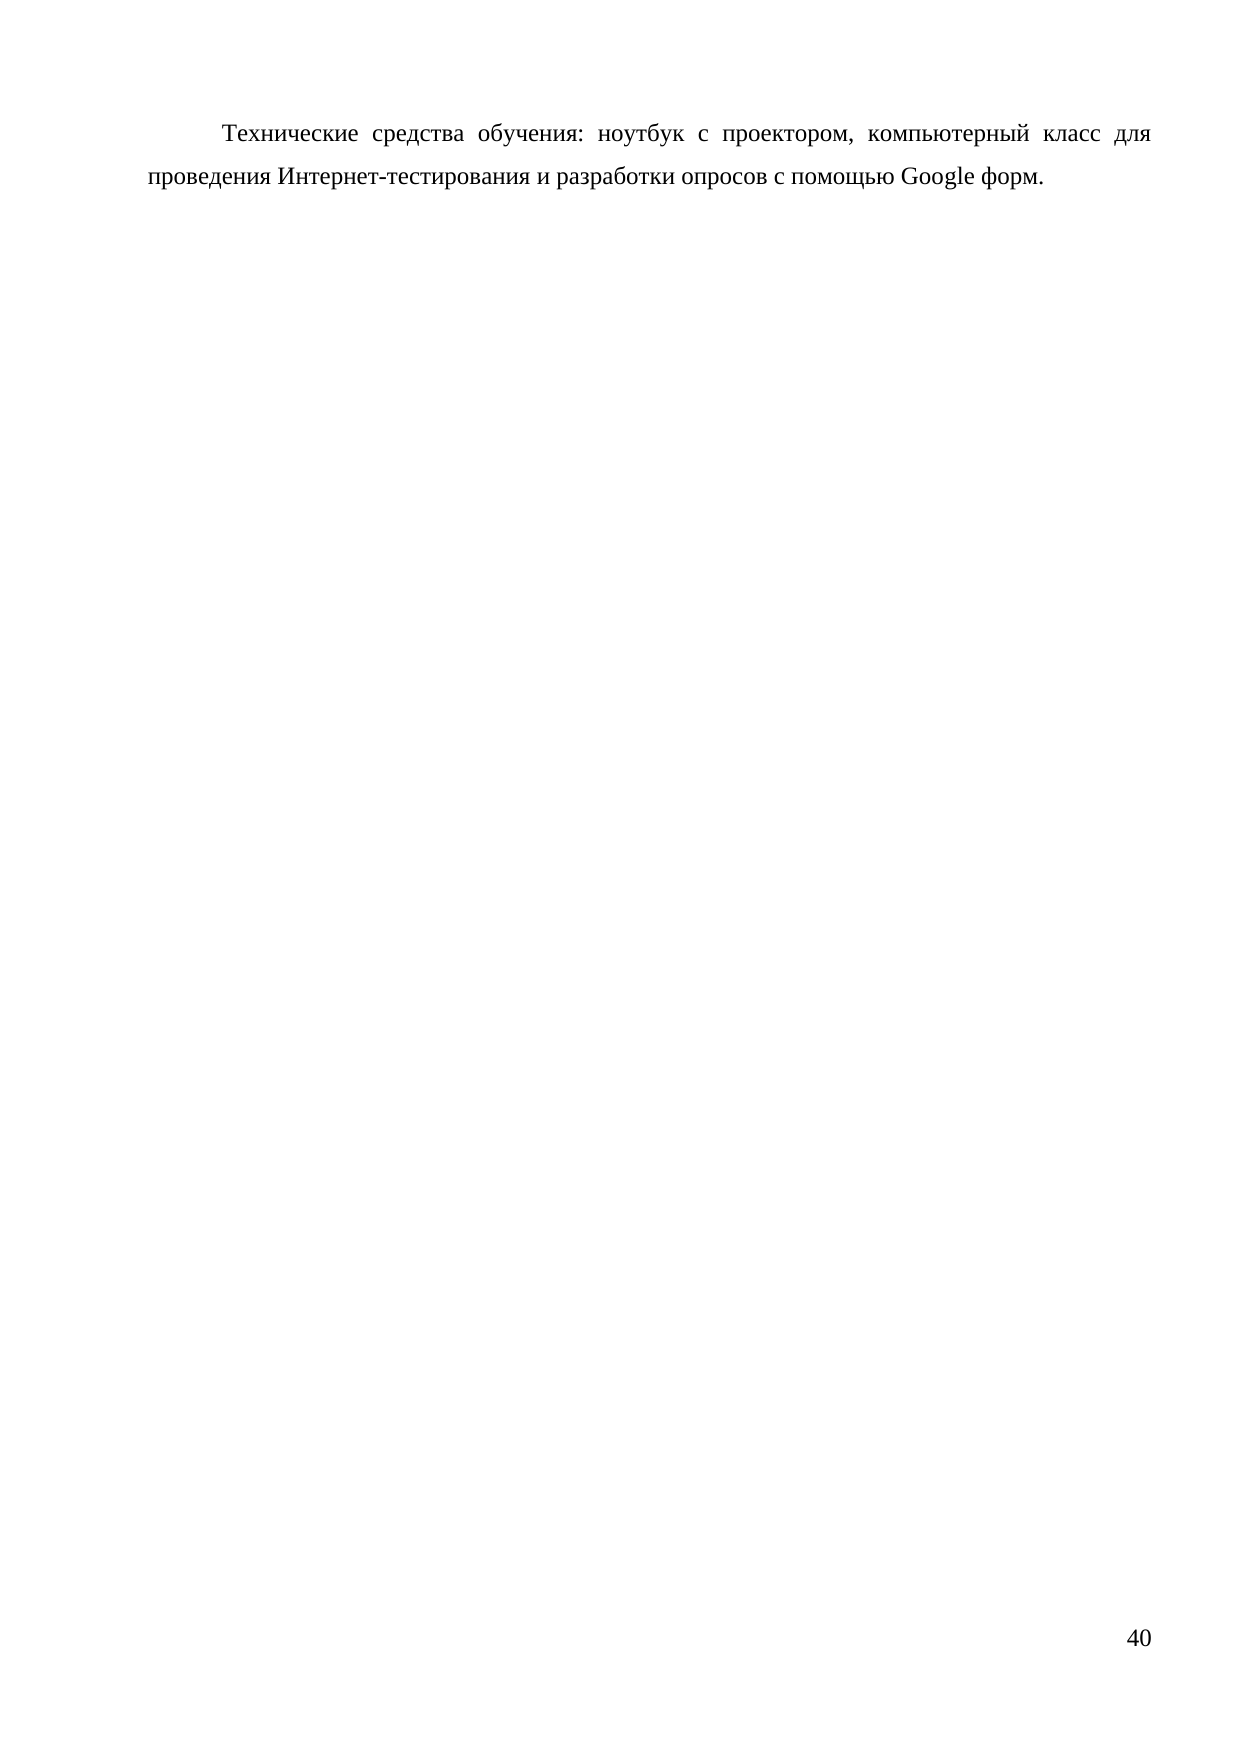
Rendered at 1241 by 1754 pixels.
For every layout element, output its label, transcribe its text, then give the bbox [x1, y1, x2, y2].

text Технические средства обучения: ноутбук с проектором, компьютерный класс для проведения Интернет-тестирования и разработки опросов с помощью Google форм. [148, 118, 1152, 190]
